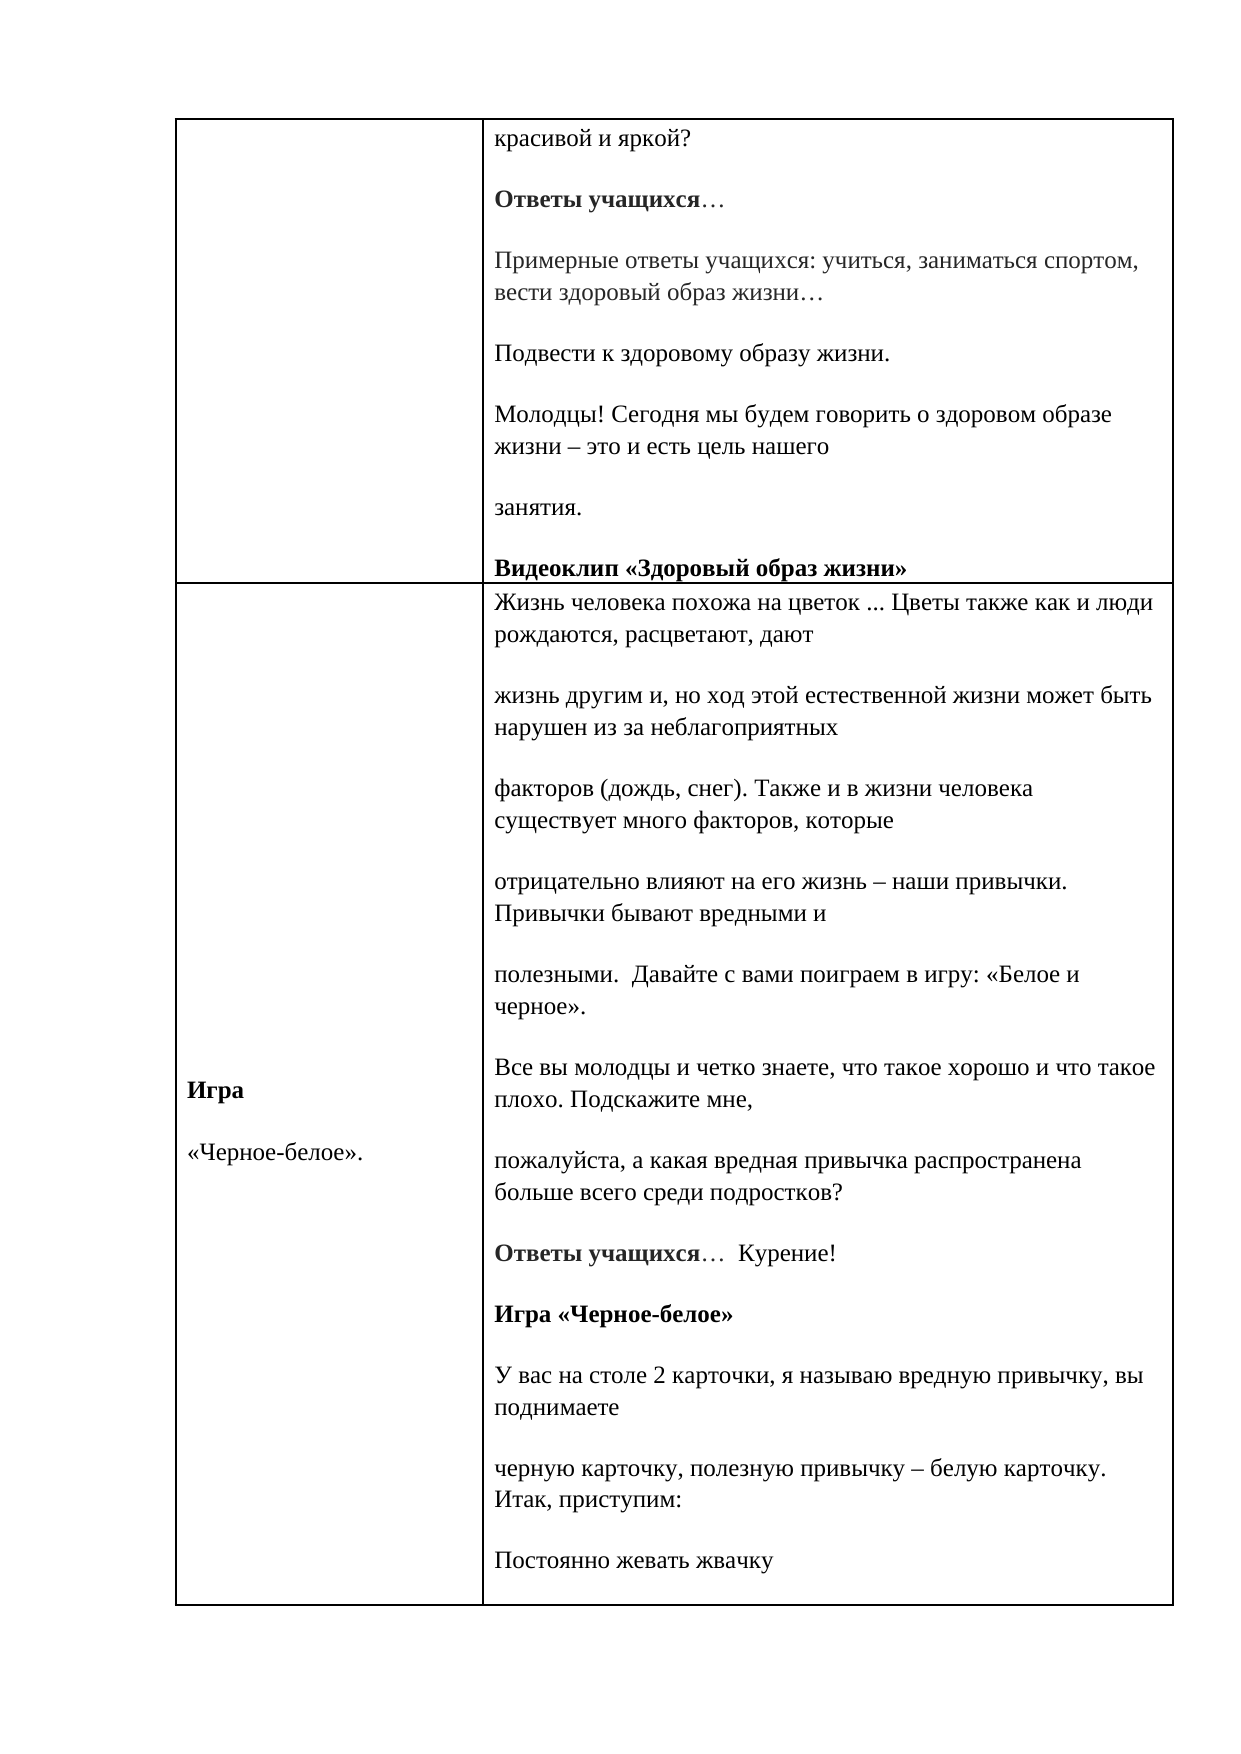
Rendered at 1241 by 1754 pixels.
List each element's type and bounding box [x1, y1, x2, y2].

table_cell [177, 584, 482, 1603]
table_cell [484, 584, 1172, 1603]
table_cell [177, 120, 482, 582]
table_cell [484, 120, 1172, 582]
